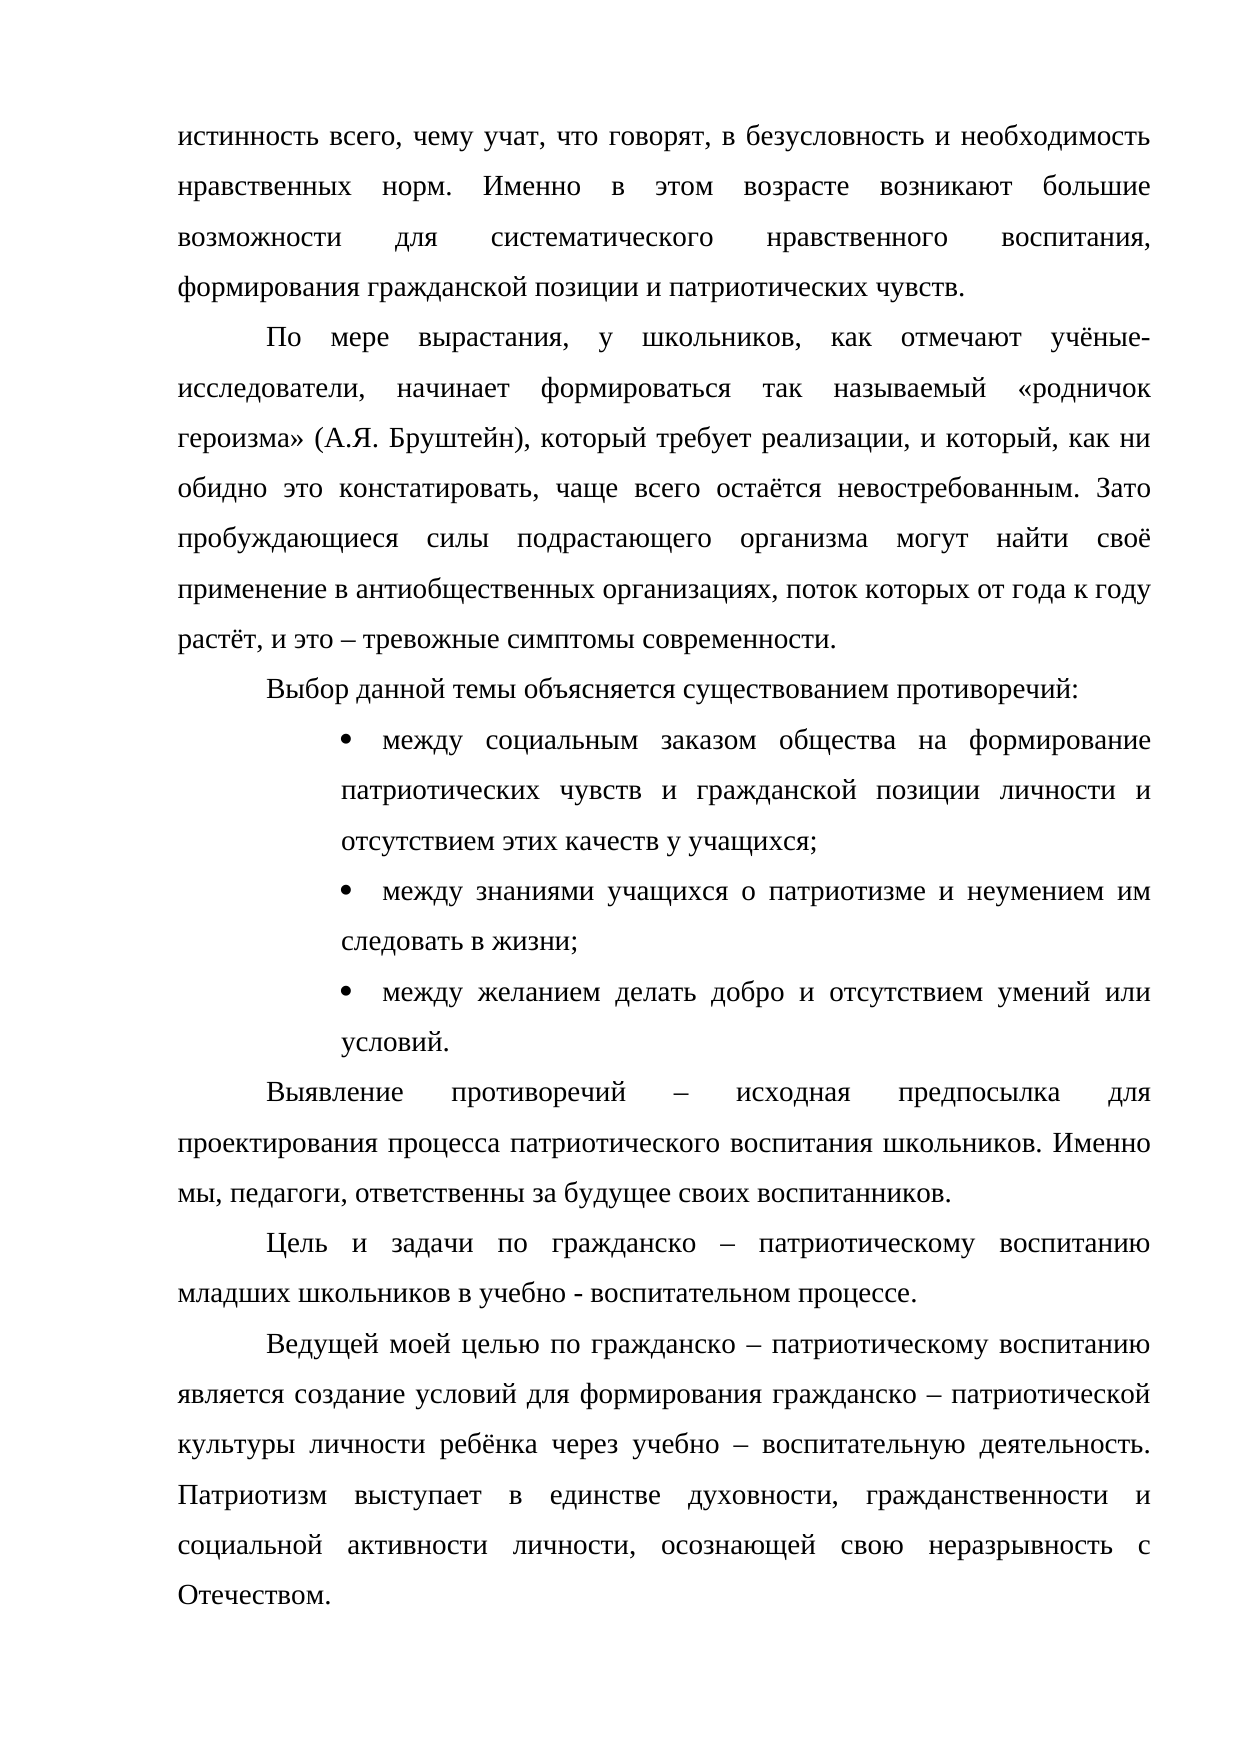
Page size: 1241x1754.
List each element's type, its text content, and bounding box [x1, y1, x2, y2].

text Цель и задачи по гражданско – патриотическому воспитанию младших школьников в учебно - воспитательном процессе. [177, 1225, 1152, 1309]
text Ведущей моей целью по гражданско – патриотическому воспитанию является создание условий для формирования гражданско – патриотической культуры личности ребёнка через учебно – воспитательную деятельность. Патриотизм выступает в единстве духовности, гражданственности и социальной активности личности, осознающей свою неразрывность с Отечеством. [177, 1326, 1152, 1611]
text  между знаниями учащихся о патриотизме и неумением им следовать в жизни; [341, 873, 1152, 957]
text  между желанием делать добро и отсутствием умений или условий. [341, 974, 1152, 1058]
text  между социальным заказом общества на формирование патриотических чувств и гражданской позиции личности и отсутствием этих качеств у учащихся; [341, 722, 1152, 856]
text Выбор данной темы объясняется существованием противоречий: [177, 672, 1152, 705]
text Выявление противоречий – исходная предпосылка для проектирования процесса патриотического воспитания школьников. Именно мы, педагоги, ответственны за будущее своих воспитанников. [177, 1074, 1152, 1208]
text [177, 118, 1152, 303]
text По мере вырастания, у школьников, как отмечают учёные-исследователи, начинает формироваться так называемый «родничок героизма» (А.Я. Бруштейн), который требует реализации, и который, как ни обидно это констатировать, чаще всего остаётся невостребованным. Зато пробуждающиеся силы подрастающего организма могут найти своё применение в антиобщественных организациях, поток которых от года к году растёт, и это – тревожные симптомы современности. [177, 319, 1152, 655]
